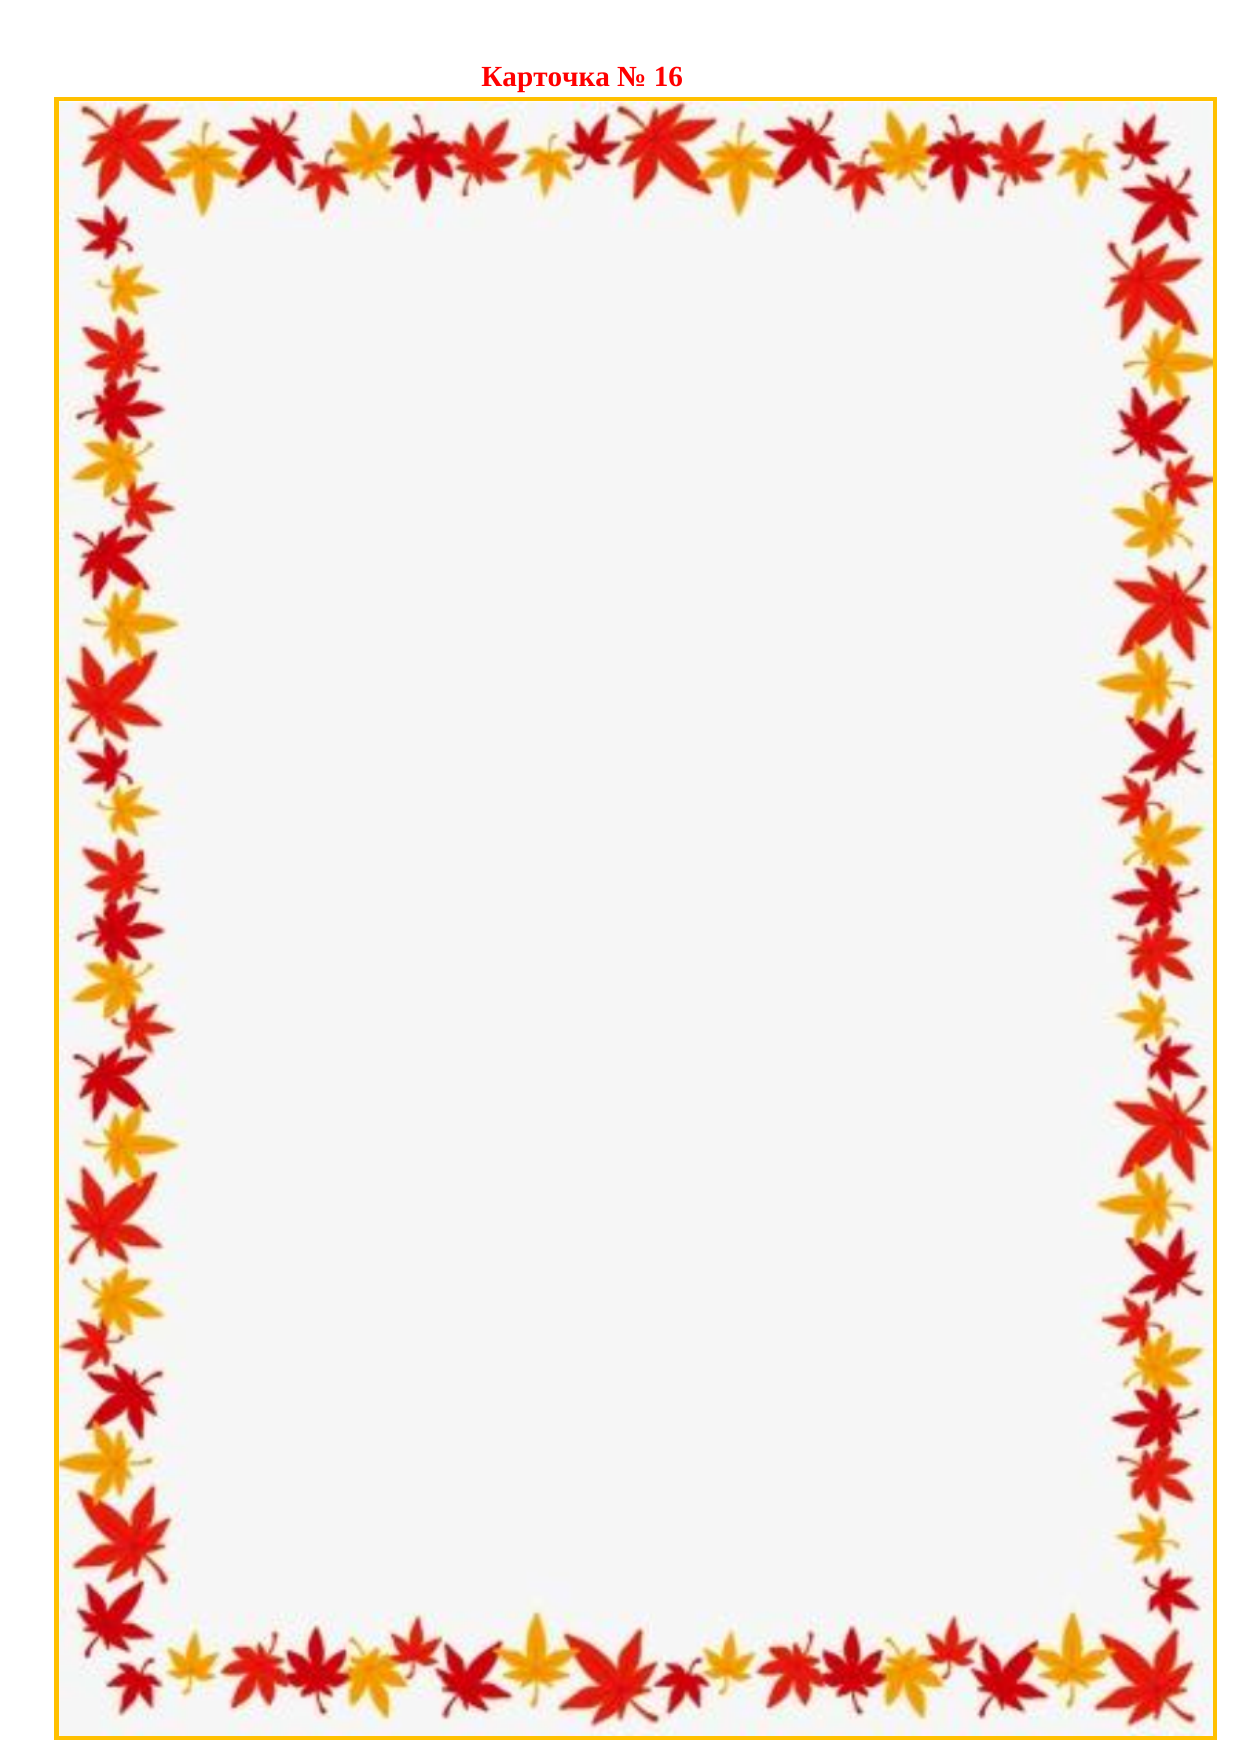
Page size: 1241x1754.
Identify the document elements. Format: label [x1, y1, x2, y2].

picture [60, 103, 1213, 1736]
